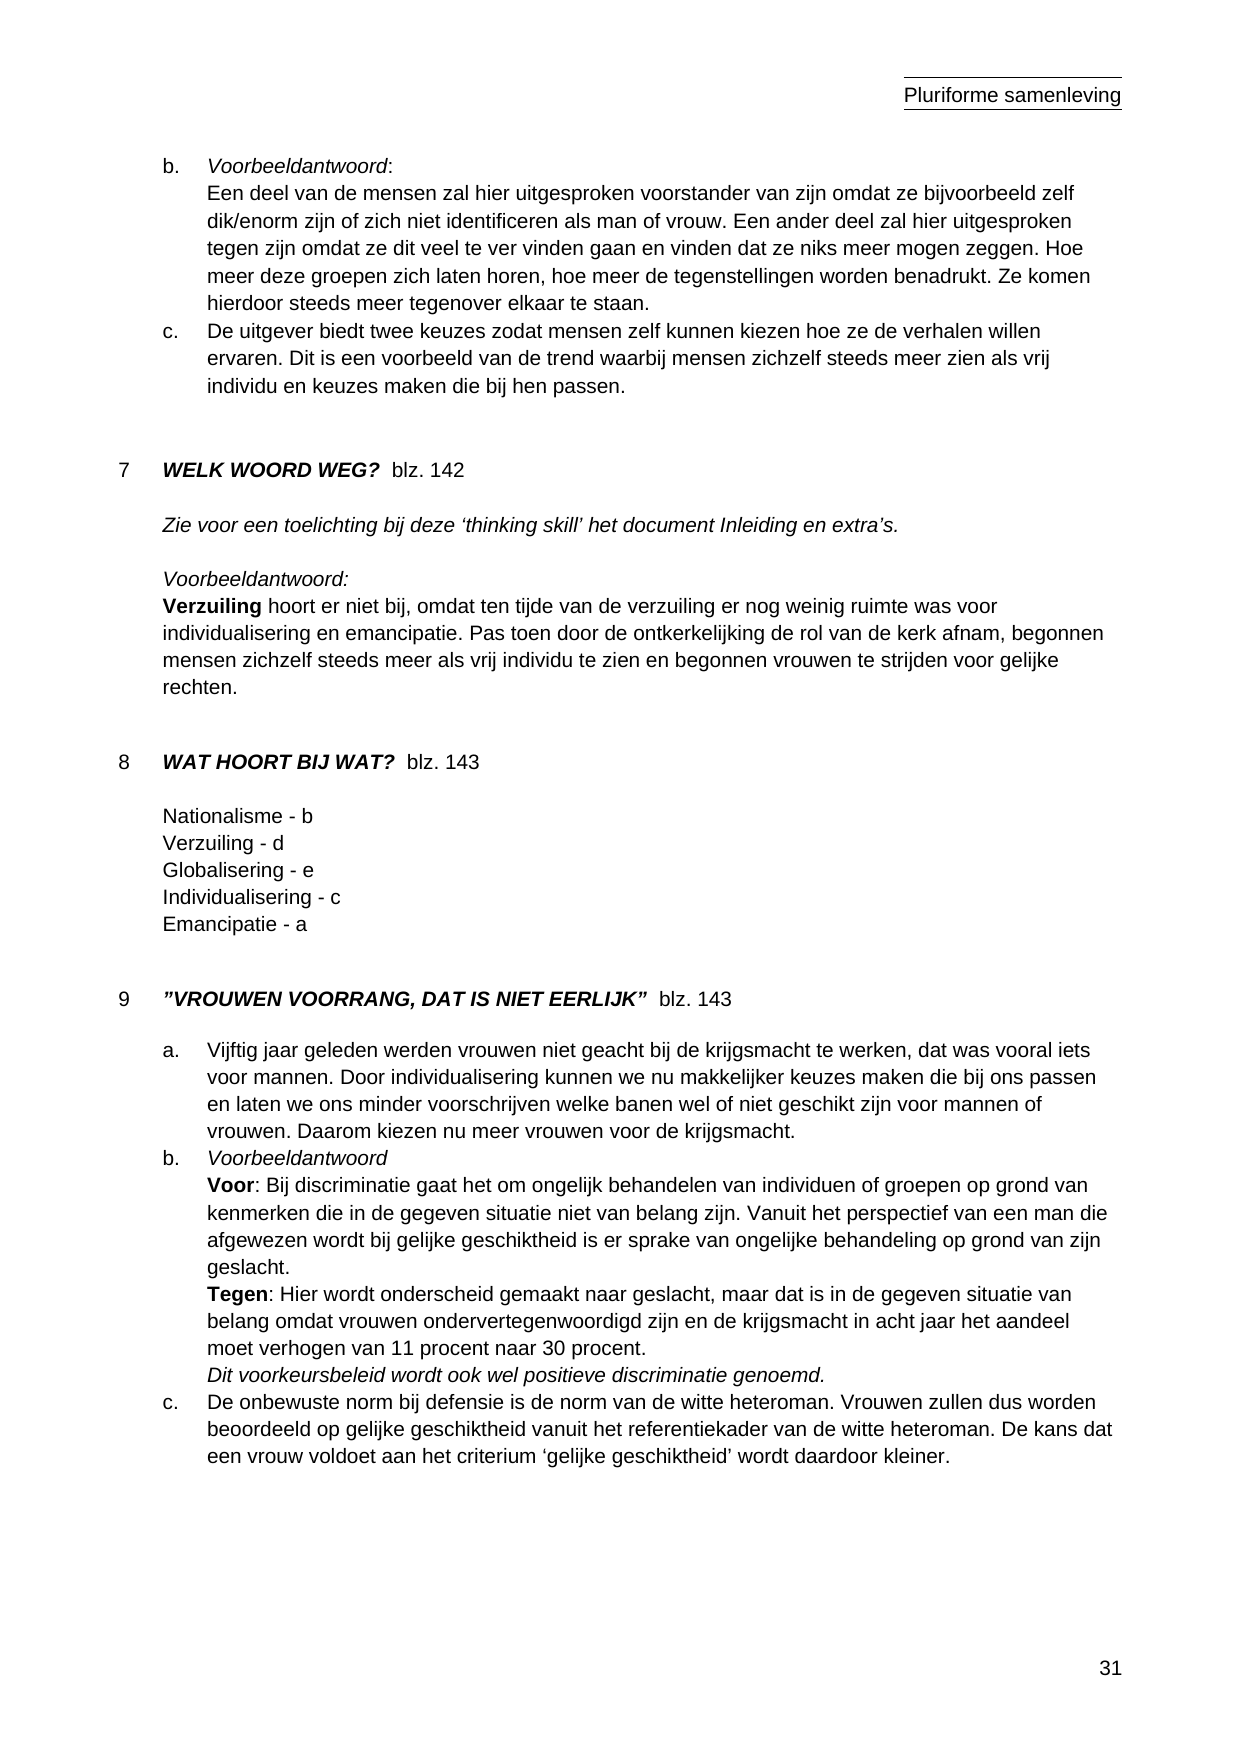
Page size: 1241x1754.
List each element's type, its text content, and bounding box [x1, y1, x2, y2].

text Een deel van de mensen zal hier uitgesproken voorstander van zijn omdat ze bijvoorbeeld zelf dik/enorm zijn of zich niet identificeren als man of vrouw. Een ander deel zal hier uitgesproken tegen zijn omdat ze dit veel te ver vinden gaan en vinden dat ze niks meer mogen zeggen. Hoe meer deze groepen zich laten horen, hoe meer de tegenstellingen worden benadrukt. Ze komen hierdoor steeds meer tegenover elkaar te staan. [207, 181, 1122, 315]
text Emancipatie - a [162, 909, 1122, 936]
list a. Vijftig jaar geleden werden vrouwen niet geacht bij de krijgsmacht te werken, dat was vooral iets voor mannen. Door individualisering kunnen we nu makkelijker keuzes maken die bij ons passen en laten we ons minder voorschrijven welke banen wel of niet geschikt zijn voor mannen of vrouwen. Daarom kiezen nu meer vrouwen voor de krijgsmacht. [162, 1035, 1122, 1143]
text b. Voorbeeldantwoord [162, 1143, 1122, 1170]
list c. De onbewuste norm bij defensie is de norm van de witte heteroman. Vrouwen zullen dus worden beoordeeld op gelijke geschiktheid vanuit het referentiekader van de witte heteroman. De kans dat een vrouw voldoet aan het criterium ‘gelijke geschiktheid’ wordt daardoor kleiner. [162, 1387, 1122, 1468]
text 9 ”VROUWEN VOORRANG, DAT IS NIET EERLIJK” blz. 143 [118, 984, 1122, 1011]
text b. Voorbeeldantwoord: [162, 153, 1122, 177]
text Verzuiling - d [162, 827, 1122, 854]
text 7 WELK WOORD WEG? blz. 142 [118, 455, 1122, 482]
text c. De uitgever biedt twee keuzes zodat mensen zelf kunnen kiezen hoe ze de verhalen willen ervaren. Dit is een voorbeeld van de trend waarbij mensen zichzelf steeds meer zien als vrij individu en keuzes maken die bij hen passen. [162, 318, 1122, 397]
text Tegen: Hier wordt onderscheid gemaakt naar geslacht, maar dat is in de gegeven situatie van belang omdat vrouwen ondervertegenwoordigd zijn en de krijgsmacht in acht jaar het aandeel moet verhogen van 11 procent naar 30 procent. [207, 1278, 1122, 1360]
text Zie voor een toelichting bij deze ‘thinking skill’ het document Inleiding en extra’s. [162, 509, 1122, 536]
text Globalisering - e [162, 854, 1122, 882]
list Dit voorkeursbeleid wordt ook wel positieve discriminatie genoemd. [207, 1360, 1122, 1387]
text Individualisering - c [162, 882, 1122, 909]
list Voor: Bij discriminatie gaat het om ongelijk behandelen van individuen of groepen op grond van kenmerken die in de gegeven situatie niet van belang zijn. Vanuit het perspectief van een man die afgewezen wordt bij gelijke geschiktheid is er sprake van ongelijke behandeling op grond van zijn geslacht. [207, 1170, 1122, 1278]
text 8 WAT HOORT BIJ WAT? blz. 143 [118, 747, 1122, 774]
text Voorbeeldantwoord: [162, 563, 1122, 591]
text Nationalisme - b [162, 800, 1122, 827]
text Verzuiling hoort er niet bij, omdat ten tijde van de verzuiling er nog weinig ruimte was voor individualisering en emancipatie. Pas toen door de ontkerkelijking de rol van de kerk afnam, begonnen mensen zichzelf steeds meer als vrij individu te zien en begonnen vrouwen te strijden voor gelijke rechten. [162, 591, 1122, 699]
